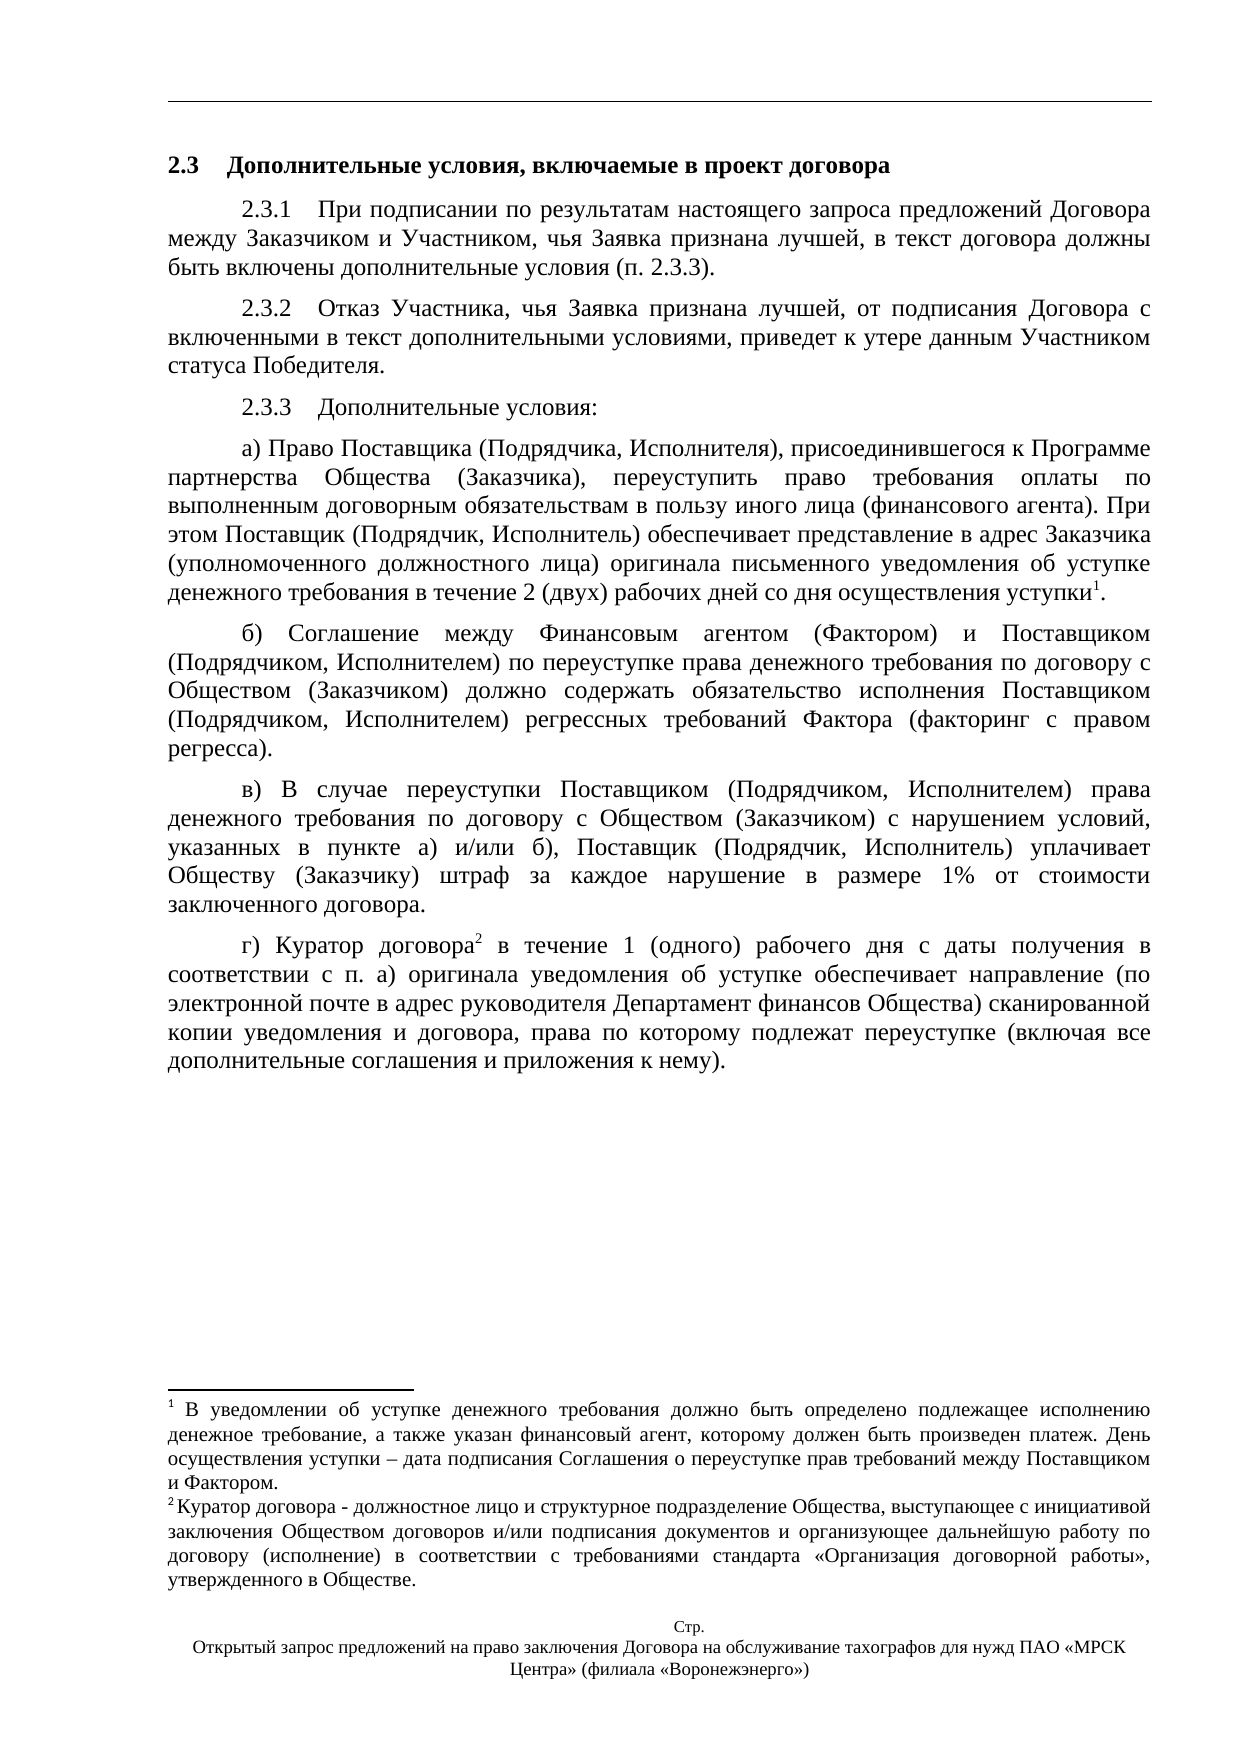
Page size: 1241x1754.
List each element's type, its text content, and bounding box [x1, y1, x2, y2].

subtitle При подписании по результатам настоящего запроса предложений Договора между Заказчиком и Участником, чья Заявка признана лучшей, в текст договора должны быть включены дополнительные условия (п. 2.3.3). [168, 194, 1152, 280]
subtitle г) Куратор договора в течение 1 (одного) рабочего дня с даты получения в соответствии с п. а) оригинала уведомления об уступке обеспечивает направление (по электронной почте в адрес руководителя Департамент финансов Общества) сканированной копии уведомления и договора, права по которому подлежат переуступке (включая все дополнительные соглашения и приложения к нему). [168, 930, 1152, 1074]
subtitle Дополнительные условия, включаемые в проект договора [168, 150, 1152, 179]
subtitle а) Право Поставщика (Подрядчика, Исполнителя), присоединившегося к Программе партнерства Общества (Заказчика), переуступить право требования оплаты по выполненным договорным обязательствам в пользу иного лица (финансового агента). При этом Поставщик (Подрядчик, Исполнитель) обеспечивает представление в адрес Заказчика (уполномоченного должностного лица) оригинала письменного уведомления об уступке денежного требования в течение 2 (двух) рабочих дней со дня осуществления уступки. [168, 433, 1152, 605]
subtitle Дополнительные условия: [168, 392, 1152, 420]
subtitle Отказ Участника, чья Заявка признана лучшей, от подписания Договора с включенными в текст дополнительными условиями, приведет к утере данным Участником статуса Победителя. [168, 293, 1152, 379]
subtitle в) В случае переуступки Поставщиком (Подрядчиком, Исполнителем) права денежного требования по договору с Обществом (Заказчиком) с нарушением условий, указанных в пункте а) и/или б), Поставщик (Подрядчик, Исполнитель) уплачивает Обществу (Заказчику) штраф за каждое нарушение в размере 1% от стоимости заключенного договора. [168, 774, 1152, 918]
subtitle б) Соглашение между Финансовым агентом (Фактором) и Поставщиком (Подрядчиком, Исполнителем) по переуступке права денежного требования по договору с Обществом (Заказчиком) должно содержать обязательство исполнения Поставщиком (Подрядчиком, Исполнителем) регрессных требований Фактора (факторинг с правом регресса). [168, 618, 1152, 762]
